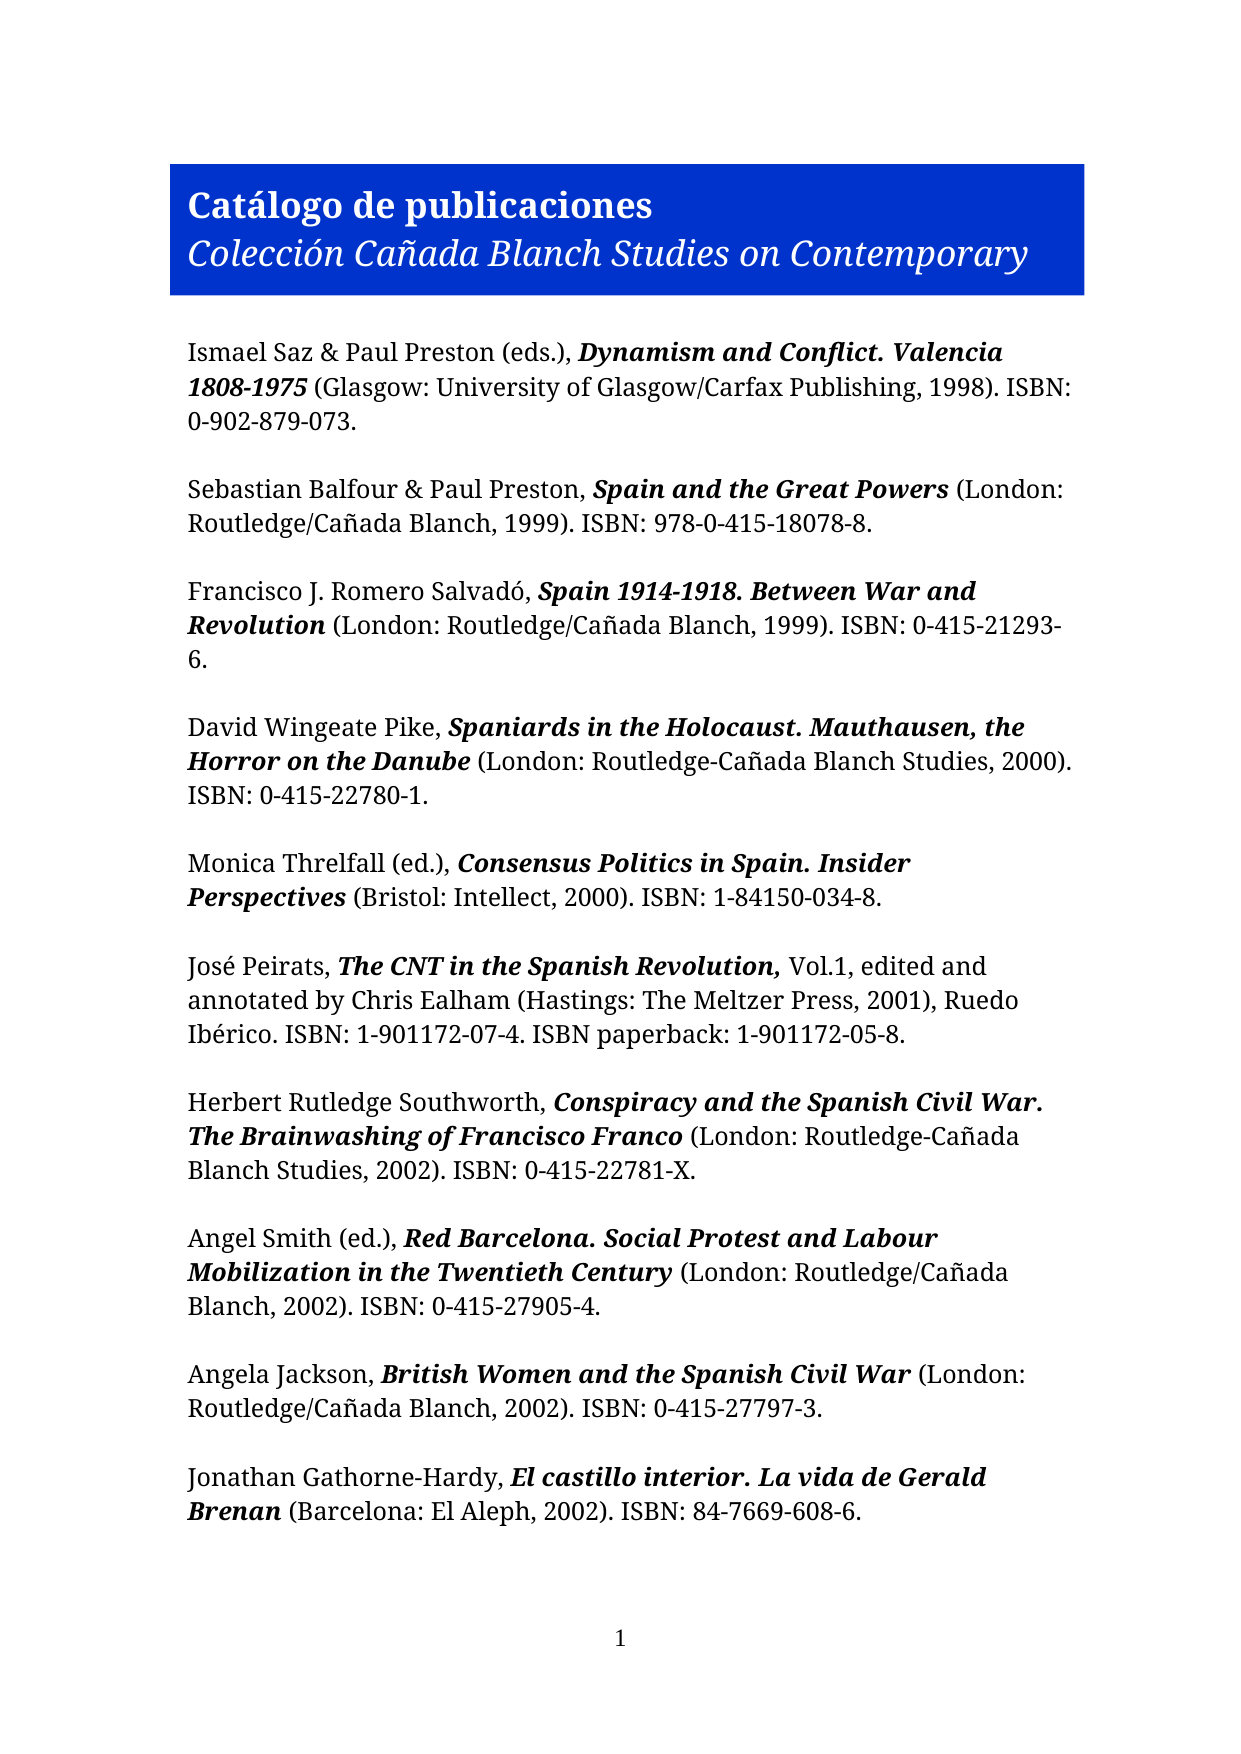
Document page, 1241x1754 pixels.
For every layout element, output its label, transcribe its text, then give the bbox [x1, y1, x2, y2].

text Angela Jackson, British Women and the Spanish Civil War (London: Routledge/Cañada Blanch, 2002). ISBN: 0-415-27797-3. [187, 1357, 1073, 1425]
text Francisco J. Romero Salvadó, Spain 1914-1918. Between War and Revolution (London: Routledge/Cañada Blanch, 1999). ISBN: 0-415-21293-6. [187, 573, 1073, 676]
text Jonathan Gathorne-Hardy, El castillo interior. La vida de Gerald Brenan (Barcelona: El Aleph, 2002). ISBN: 84-7669-608-6. [187, 1459, 1073, 1527]
text Sebastian Balfour & Paul Preston, Spain and the Great Powers (London: Routledge/Cañada Blanch, 1999). ISBN: 978-0-415-18078-8. [187, 471, 1073, 539]
text Ismael Saz & Paul Preston (eds.), Dynamism and Conflict. Valencia 1808-1975 (Glasgow: University of Glasgow/Carfax Publishing, 1998). ISBN: 0-902-879-073. [187, 335, 1073, 437]
text David Wingeate Pike, Spaniards in the Holocaust. Mauthausen, the Horror on the Danube (London: Routledge-Cañada Blanch Studies, 2000). ISBN: 0-415-22780-1. [187, 710, 1073, 812]
text Herbert Rutledge Southworth, Conspiracy and the Spanish Civil War. The Brainwashing of Francisco Franco (London: Routledge-Cañada Blanch Studies, 2002). ISBN: 0-415-22781-X. [187, 1084, 1073, 1187]
text José Peirats, The CNT in the Spanish Revolution, Vol.1, edited and annotated by Chris Ealham (Hastings: The Meltzer Press, 2001), Ruedo Ibérico. ISBN: 1-901172-07-4. ISBN paperback: 1-901172-05-8. [187, 948, 1073, 1050]
text Monica Threlfall (ed.), Consensus Politics in Spain. Insider Perspectives (Bristol: Intellect, 2000). ISBN: 1-84150-034-8. [187, 846, 1073, 914]
text Angel Smith (ed.), Red Barcelona. Social Protest and Labour Mobilization in the Twentieth Century (London: Routledge/Cañada Blanch, 2002). ISBN: 0-415-27905-4. [187, 1221, 1073, 1323]
